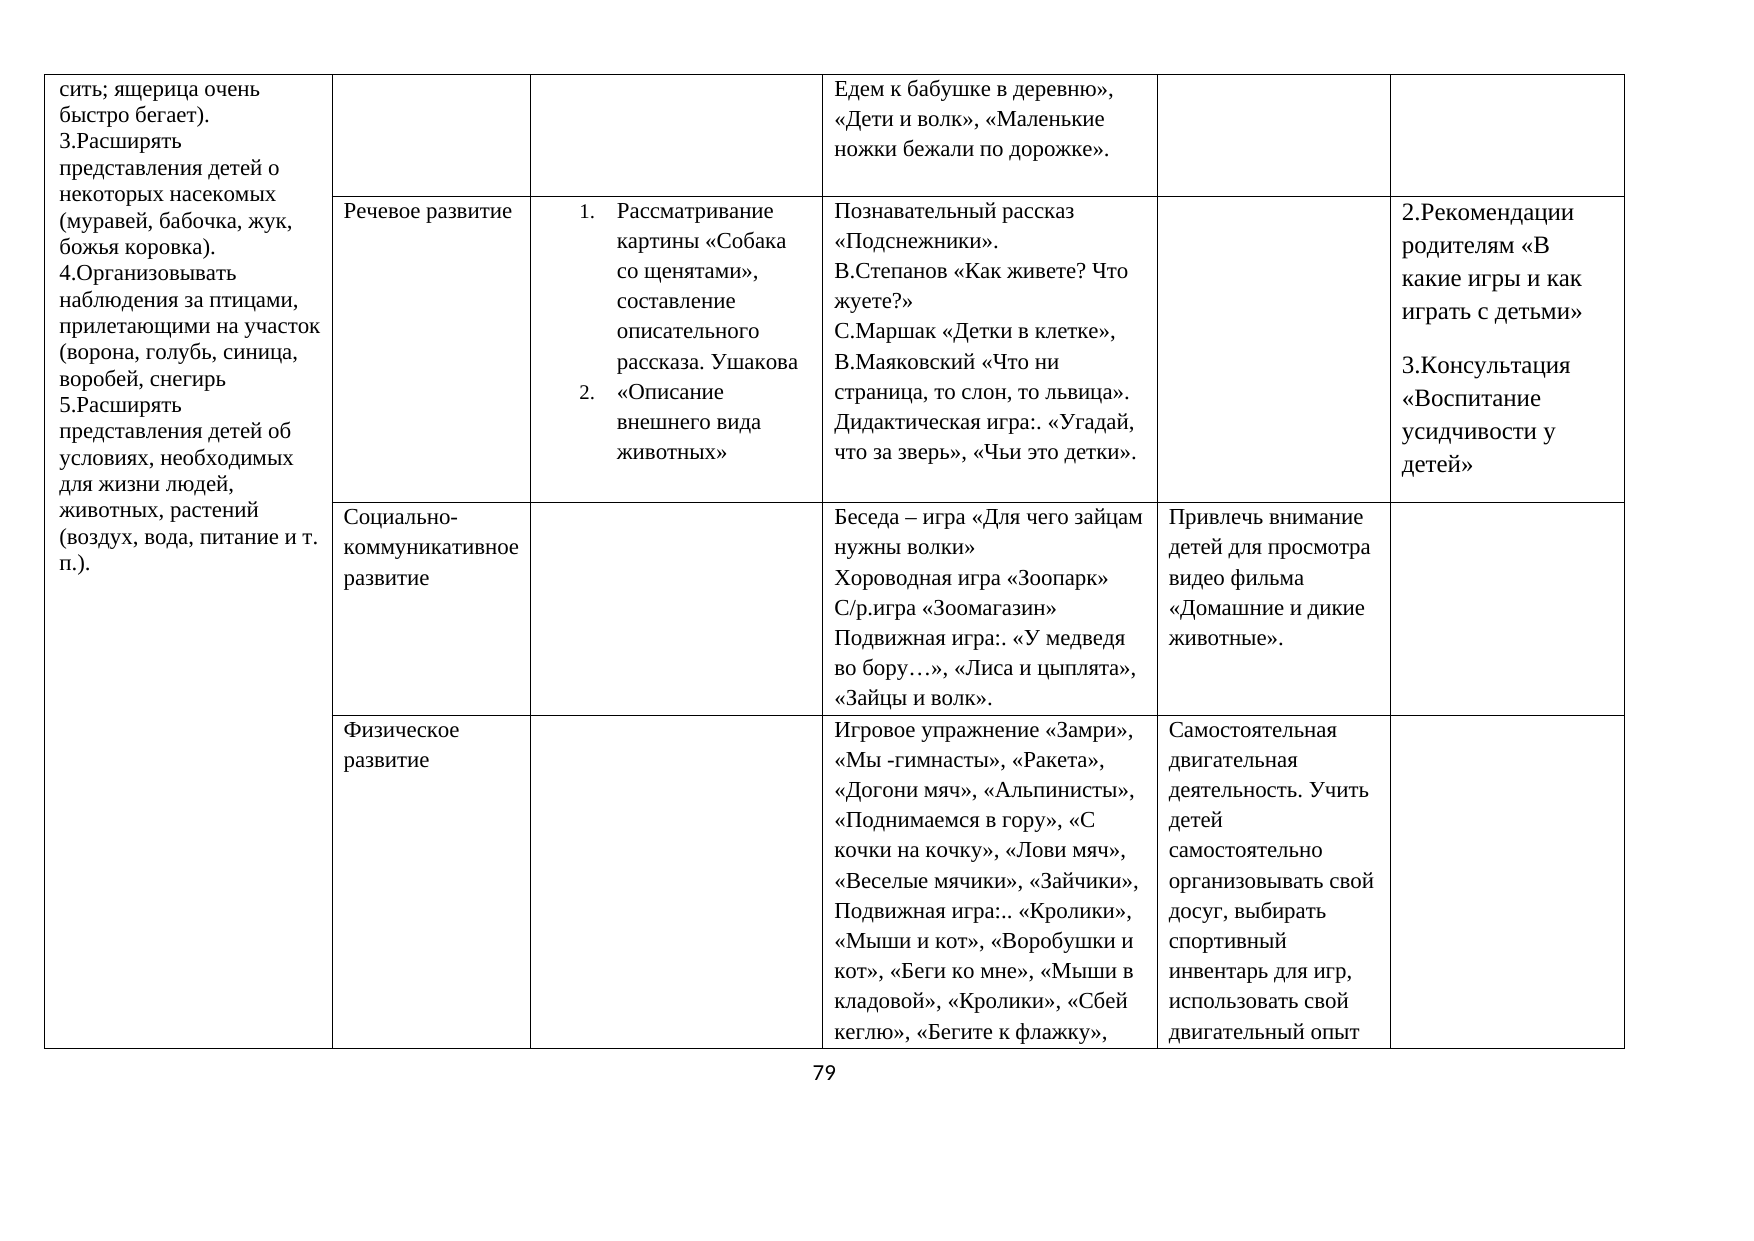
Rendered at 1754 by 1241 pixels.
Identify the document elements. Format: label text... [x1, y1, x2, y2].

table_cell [531, 75, 822, 196]
table_cell [1158, 197, 1390, 502]
table_cell [531, 716, 822, 1048]
table_cell Социально-коммуникативное развитие [333, 503, 530, 715]
table_cell [1391, 716, 1624, 1048]
table_cell Привлечь внимание детей для просмотра видео фильма «Домашние и дикие животные». [1158, 503, 1390, 715]
table_cell Физическое развитие [333, 716, 530, 1048]
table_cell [823, 716, 1157, 1048]
table_cell Рассматривание картины «Собака со щенятами», составление описательного рассказа. Ушакова «Описание внешнего вида животных» [531, 197, 822, 502]
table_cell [1158, 75, 1390, 196]
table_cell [1391, 75, 1624, 196]
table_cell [823, 75, 1157, 196]
table_cell Речевое развитие [333, 197, 530, 502]
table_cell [45, 75, 332, 1048]
table_cell [531, 503, 822, 715]
table_cell [1391, 503, 1624, 715]
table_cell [1158, 716, 1390, 1048]
table_cell 2.Рекомендации родителям «В какие игры и как играть с детьми» 3.Консультация «Воспитание усидчивости у детей» [1391, 197, 1624, 502]
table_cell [333, 75, 530, 196]
table_cell Познавательный рассказ «Подснежники». В.Степанов «Как живете? Что жуете?» С.Маршак «Детки в клетке», В.Маяковский «Что ни страница, то слон, то львица». Дидактическая игра:. «Угадай, что за зверь», «Чьи это детки». [823, 197, 1157, 502]
table_cell Беседа – игра «Для чего зайцам нужны волки» Хороводная игра «Зоопарк» С/р.игра «Зоомагазин» Подвижная игра:. «У медведя во бору…», «Лиса и цыплята», «Зайцы и волк». [823, 503, 1157, 715]
